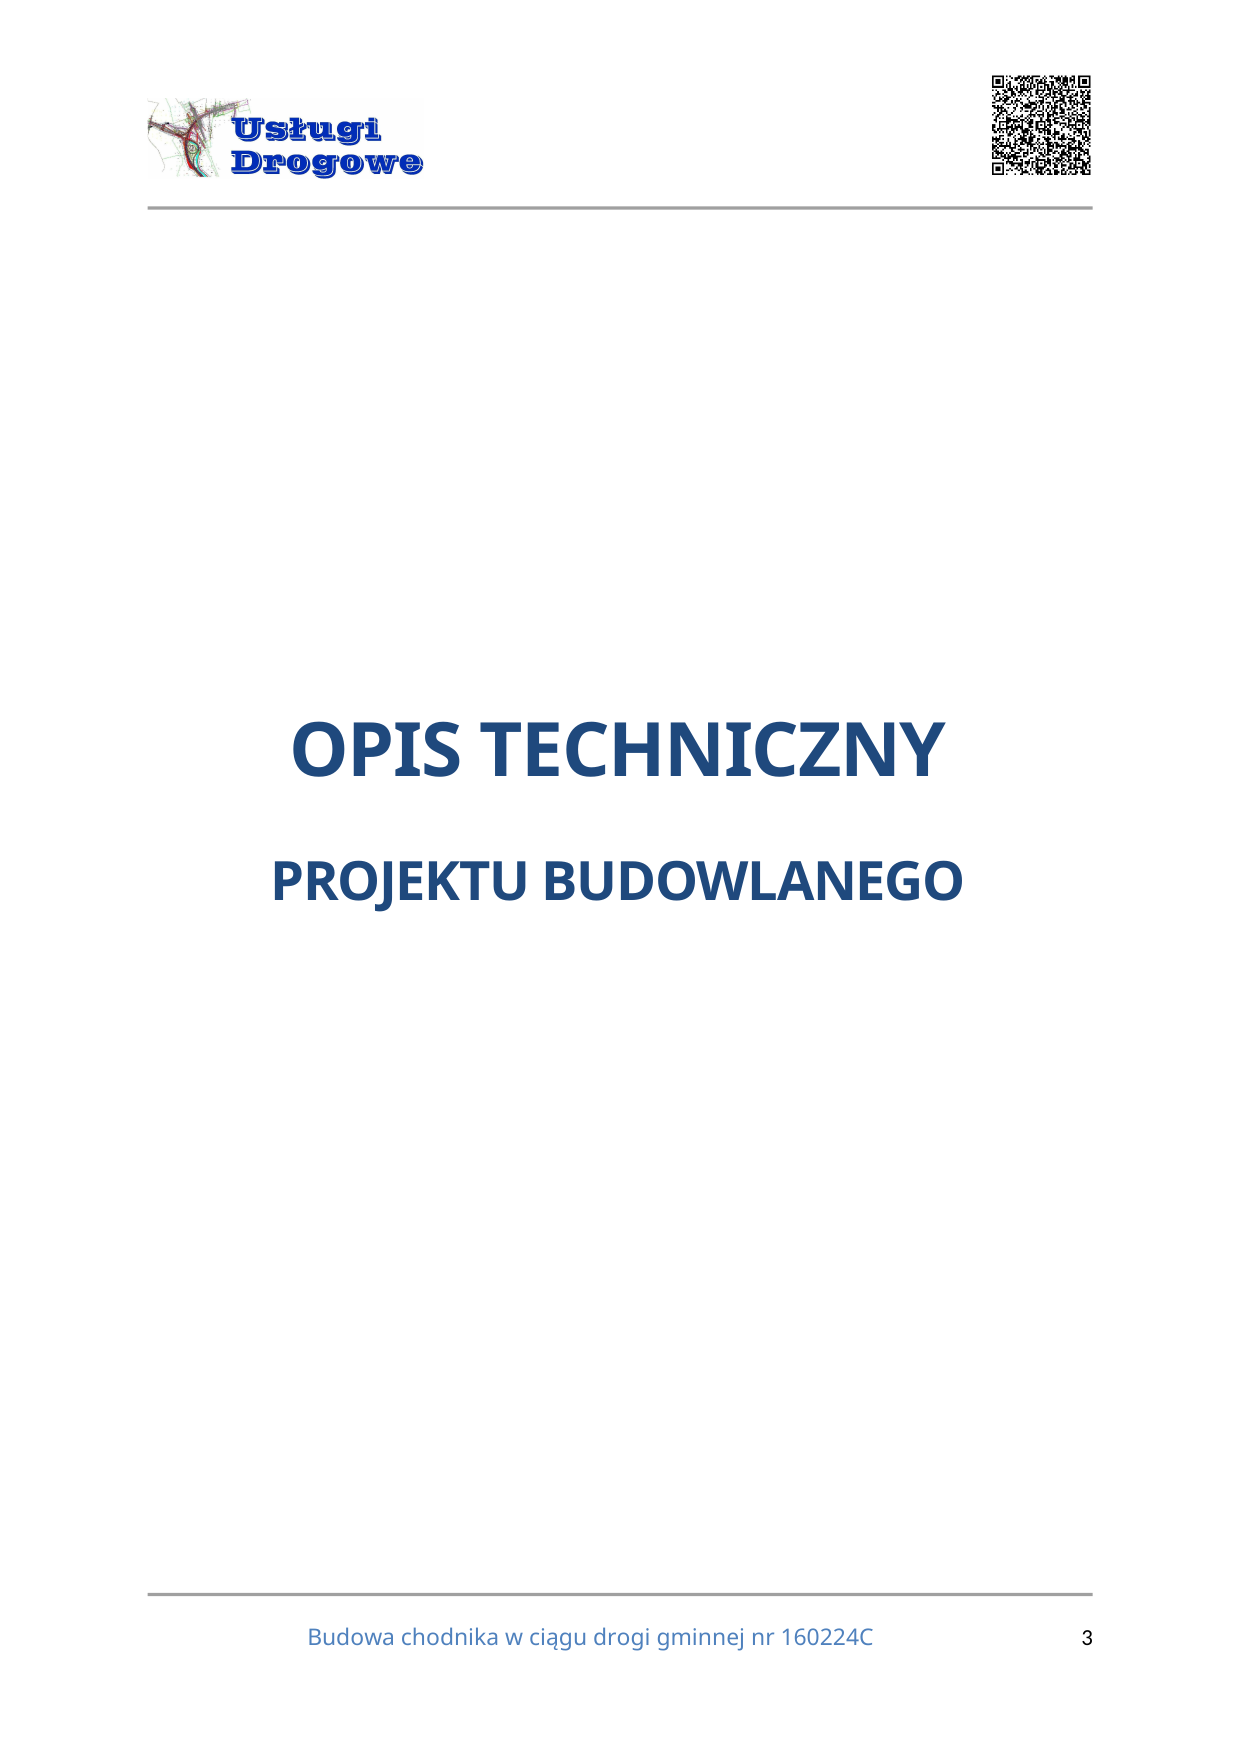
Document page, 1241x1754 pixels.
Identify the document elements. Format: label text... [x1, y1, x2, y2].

picture [147, 98, 424, 179]
text PROJEKTU BUDOWLANEGO [149, 843, 1088, 916]
picture [990, 73, 1093, 179]
text OPIS TECHNICZNY [149, 696, 1088, 798]
